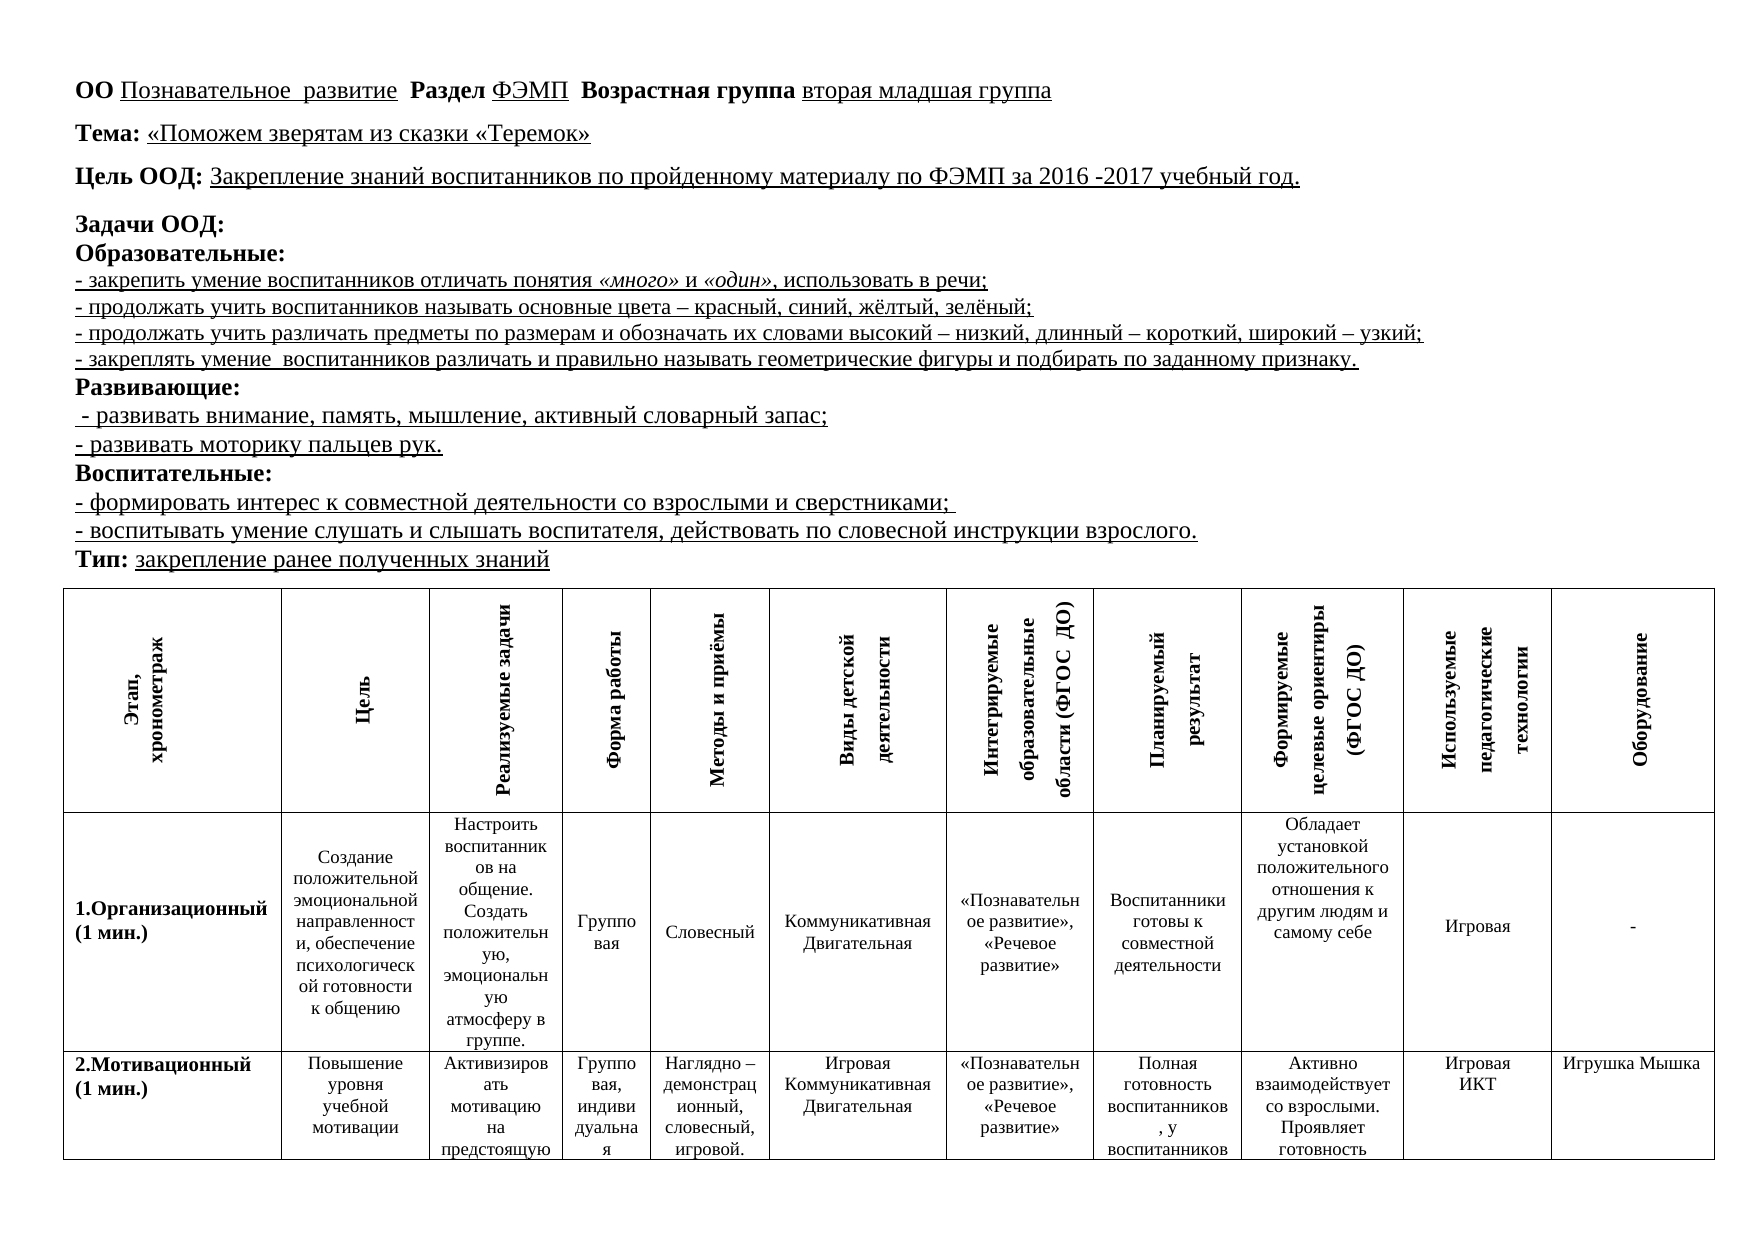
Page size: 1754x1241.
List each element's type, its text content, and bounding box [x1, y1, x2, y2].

table_cell Игрушка Мышка [1552, 1052, 1714, 1159]
text Цель ООД: Закрепление знаний воспитанников по пройденному материалу по ФЭМП за 2016 -2017 учебный год. [75, 161, 1679, 190]
table_cell Игровая ИКТ [1404, 1052, 1551, 1159]
table_cell Словесный [651, 813, 769, 1051]
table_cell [563, 1052, 650, 1159]
table_header Используемые педагогические технологии [1404, 589, 1551, 812]
text - закреплять умение воспитанников различать и правильно называть геометрические фигуры и подбирать по заданному признаку. [75, 346, 1679, 372]
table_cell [282, 1052, 429, 1159]
text - развивать внимание, память, мышление, активный словарный запас; [75, 401, 1679, 429]
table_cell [770, 1052, 946, 1159]
table_cell Групповая [563, 813, 650, 1051]
table_header Этап, хронометраж [64, 589, 281, 812]
text - продолжать учить воспитанников называть основные цвета – красный, синий, жёлтый, зелёный; [75, 293, 1679, 319]
table_cell 1.Организационный (1 мин.) [64, 813, 281, 1051]
table_header Реализуемые задачи [430, 589, 562, 812]
text Тема: «Поможем зверятам из сказки «Теремок» [75, 118, 1679, 147]
table_header Цель [282, 589, 429, 812]
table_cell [64, 1052, 281, 1159]
table_cell «Познавательное развитие», «Речевое развитие» [947, 813, 1093, 1051]
text Воспитательные: [75, 458, 1679, 487]
text Задачи ООД: [75, 209, 1679, 238]
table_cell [1242, 1052, 1403, 1159]
table_cell Игровая [1404, 813, 1551, 1051]
table_cell Воспитанники готовы к совместной деятельности [1094, 813, 1241, 1051]
text - продолжать учить различать предметы по размерам и обозначать их словами высокий – низкий, длинный – короткий, широкий – узкий; [75, 319, 1679, 346]
text - развивать моторику пальцев рук. [75, 429, 1679, 458]
text - воспитывать умение слушать и слышать воспитателя, действовать по словесной инструкции взрослого. [75, 516, 1679, 544]
text - закрепить умение воспитанников отличать понятия «много» и «один», использовать в речи; [75, 266, 1679, 293]
table_header Виды детской деятельности [770, 589, 946, 812]
table_header Методы и приёмы [651, 589, 769, 812]
table_cell Создание положительной эмоциональной направленности, обеспечение психологической готовности к общению [282, 813, 429, 1051]
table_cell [430, 1052, 562, 1159]
table_cell Коммуникативная Двигательная [770, 813, 946, 1051]
table_header Планируемый результат [1094, 589, 1241, 812]
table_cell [1094, 1052, 1241, 1159]
text - формировать интерес к совместной деятельности со взрослыми и сверстниками; [75, 487, 1679, 516]
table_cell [651, 1052, 769, 1159]
table_cell Обладает установкой положительного отношения к другим людям и самому себе [1242, 813, 1403, 1051]
text Тип: закрепление ранее полученных знаний [75, 544, 1679, 573]
table_header Оборудование [1552, 589, 1714, 812]
table_header Интегрируемые образовательные области (ФГОС ДО) [947, 589, 1093, 812]
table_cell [947, 1052, 1093, 1159]
text Образовательные: [75, 238, 1679, 266]
table_header Формируемые целевые ориентиры (ФГОС ДО) [1242, 589, 1403, 812]
text Развивающие: [75, 372, 1679, 401]
table_cell - [1552, 813, 1714, 1051]
text ОО Познавательное развитие Раздел ФЭМП Возрастная группа вторая младшая группа [75, 75, 1679, 104]
table_cell Настроить воспитанников на общение. Создать положительную, эмоциональную атмосферу в группе. [430, 813, 562, 1051]
table_header Форма работы [563, 589, 650, 812]
